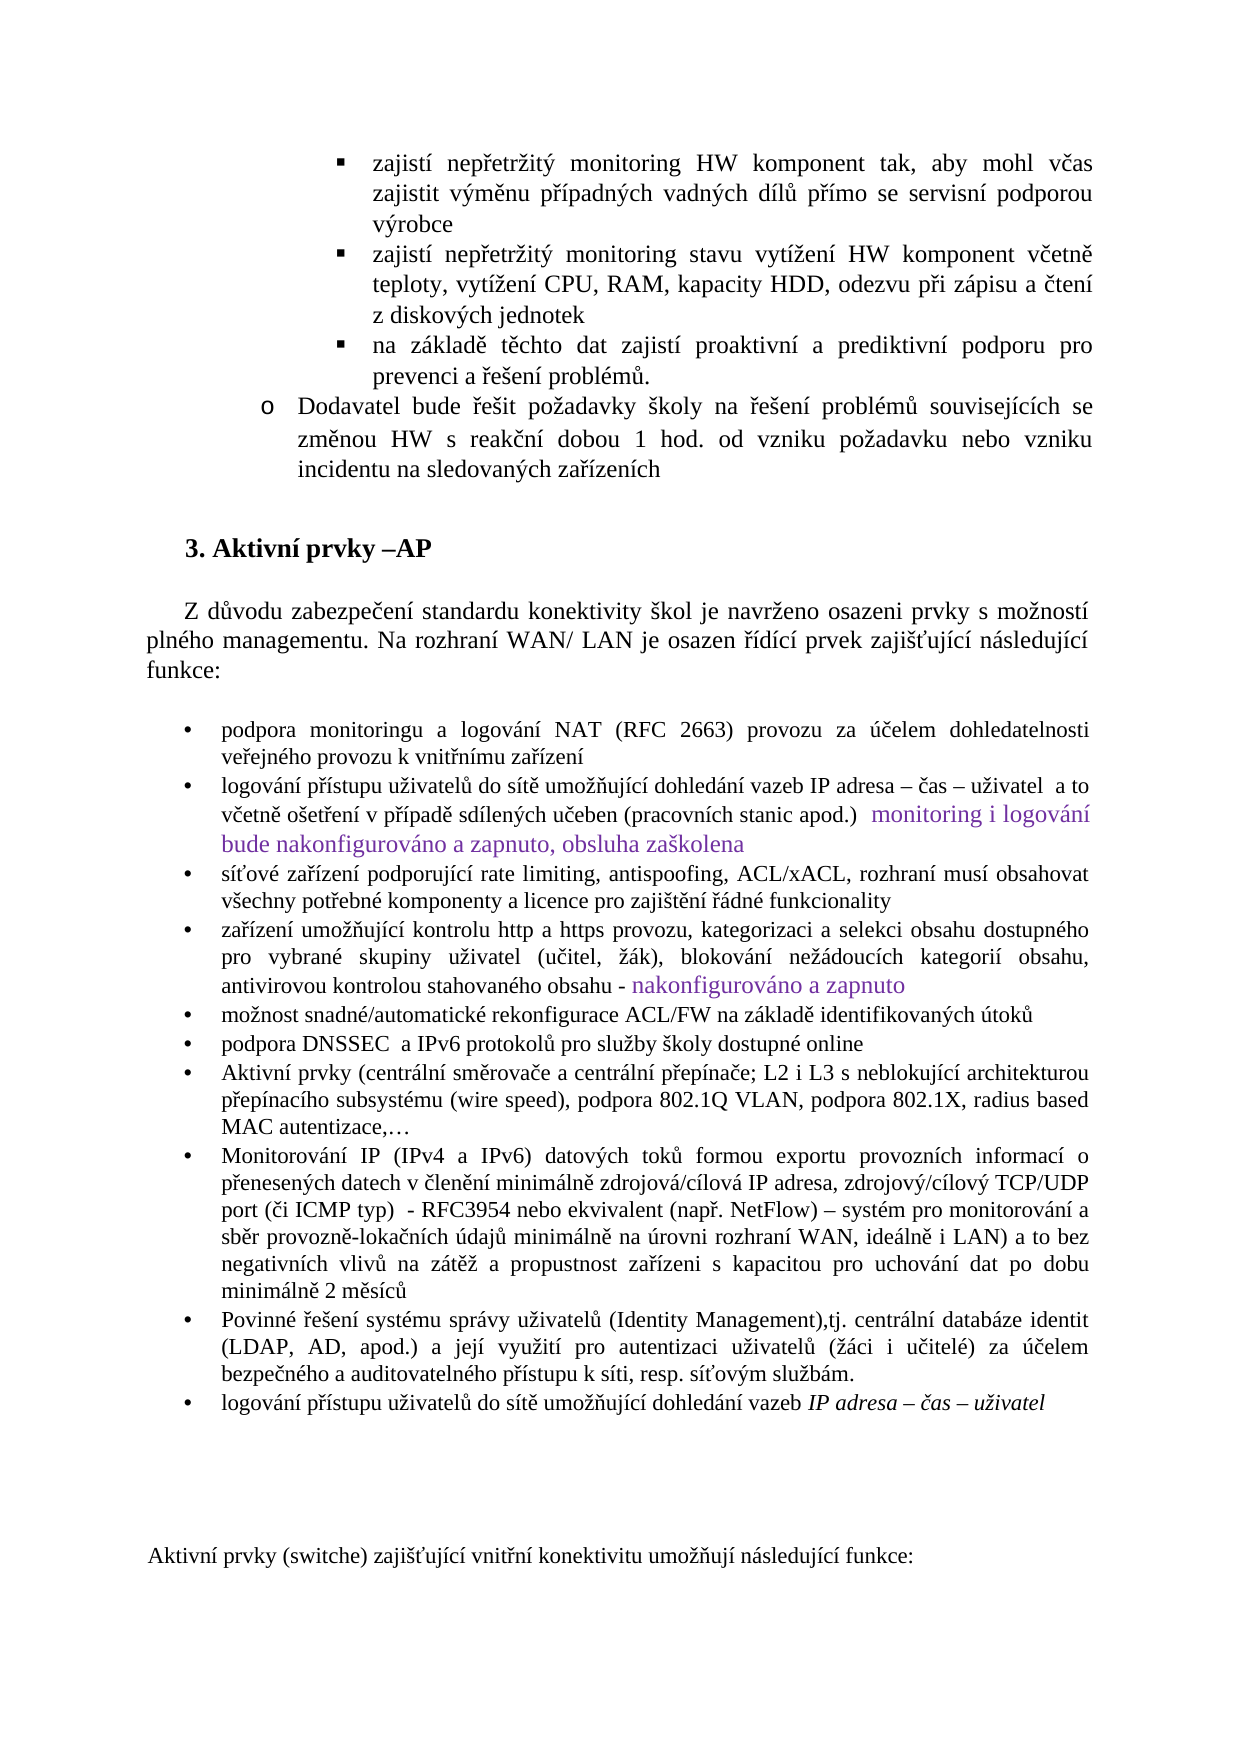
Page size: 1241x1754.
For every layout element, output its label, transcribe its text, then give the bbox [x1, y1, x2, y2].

text Z důvodu zabezpečení standardu konektivity škol je navrženo osazeni prvky s možností plného managementu. Na rozhraní WAN/ LAN je osazen řídící prvek zajišťující následující funkce: [146, 596, 1089, 684]
list Aktivní prvky (centrální směrovače a centrální přepínače; L2 i L3 s neblokující architekturou přepínacího subsystému (wire speed), podpora 802.1Q VLAN, podpora 802.1X, radius based MAC autentizace,… [183, 1059, 1090, 1139]
list podpora DNSSEC a IPv6 protokolů pro služby školy dostupné online [183, 1030, 1090, 1057]
list zařízení umožňující kontrolu http a https provozu, kategorizaci a selekci obsahu dostupného pro vybrané skupiny uživatel (učitel, žák), blokování nežádoucích kategorií obsahu, antivirovou kontrolou stahovaného obsahu - nakonfigurováno a zapnuto [183, 916, 1090, 999]
list na základě těchto dat zajistí proaktivní a prediktivní podporu pro prevenci a řešení problémů. [335, 330, 1094, 389]
list síťové zařízení podporující rate limiting, antispoofing, ACL/xACL, rozhraní musí obsahovat všechny potřebné komponenty a licence pro zajištění řádné funkcionality [183, 860, 1090, 913]
list logování přístupu uživatelů do sítě umožňující dohledání vazeb IP adresa – čas – uživatel a to včetně ošetření v případě sdílených učeben (pracovních stanic apod.) monitoring i logování bude nakonfigurováno a zapnuto, obsluha zaškolena [183, 772, 1090, 858]
list Povinné řešení systému správy uživatelů (Identity Management),tj. centrální databáze identit (LDAP, AD, apod.) a její využití pro autentizaci uživatelů (žáci i učitelé) za účelem bezpečného a auditovatelného přístupu k síti, resp. síťovým službám. [183, 1306, 1090, 1387]
list podpora monitoringu a logování NAT (RFC 2663) provozu za účelem dohledatelnosti veřejného provozu k vnitřnímu zařízení [183, 716, 1090, 770]
list logování přístupu uživatelů do sítě umožňující dohledání vazeb IP adresa – čas – uživatel [183, 1389, 1090, 1415]
list Dodavatel bude řešit požadavky školy na řešení problémů souvisejících se změnou HW s reakční dobou 1 hod. od vzniku požadavku nebo vzniku incidentu na sledovaných zařízeních [260, 391, 1094, 483]
subtitle 3. Aktivní prvky –AP [185, 532, 1094, 563]
list zajistí nepřetržitý monitoring stavu vytížení HW komponent včetně teploty, vytížení CPU, RAM, kapacity HDD, odezvu při zápisu a čtení z diskových jednotek [335, 239, 1094, 329]
text Aktivní prvky (switche) zajišťující vnitřní konektivitu umožňují následující funkce: [147, 1542, 1090, 1568]
list možnost snadné/automatické rekonfigurace ACL/FW na základě identifikovaných útoků [183, 1001, 1090, 1028]
list zajistí nepřetržitý monitoring HW komponent tak, aby mohl včas zajistit výměnu případných vadných dílů přímo se servisní podporou výrobce [335, 148, 1094, 237]
list Monitorování IP (IPv4 a IPv6) datových toků formou exportu provozních informací o přenesených datech v členění minimálně zdrojová/cílová IP adresa, zdrojový/cílový TCP/UDP port (či ICMP typ) - RFC3954 nebo ekvivalent (např. NetFlow) – systém pro monitorování a sběr provozně-lokačních údajů minimálně na úrovni rozhraní WAN, ideálně i LAN) a to bez negativních vlivů na zátěž a propustnost zařízeni s kapacitou pro uchování dat po dobu minimálně 2 měsíců [183, 1142, 1090, 1304]
